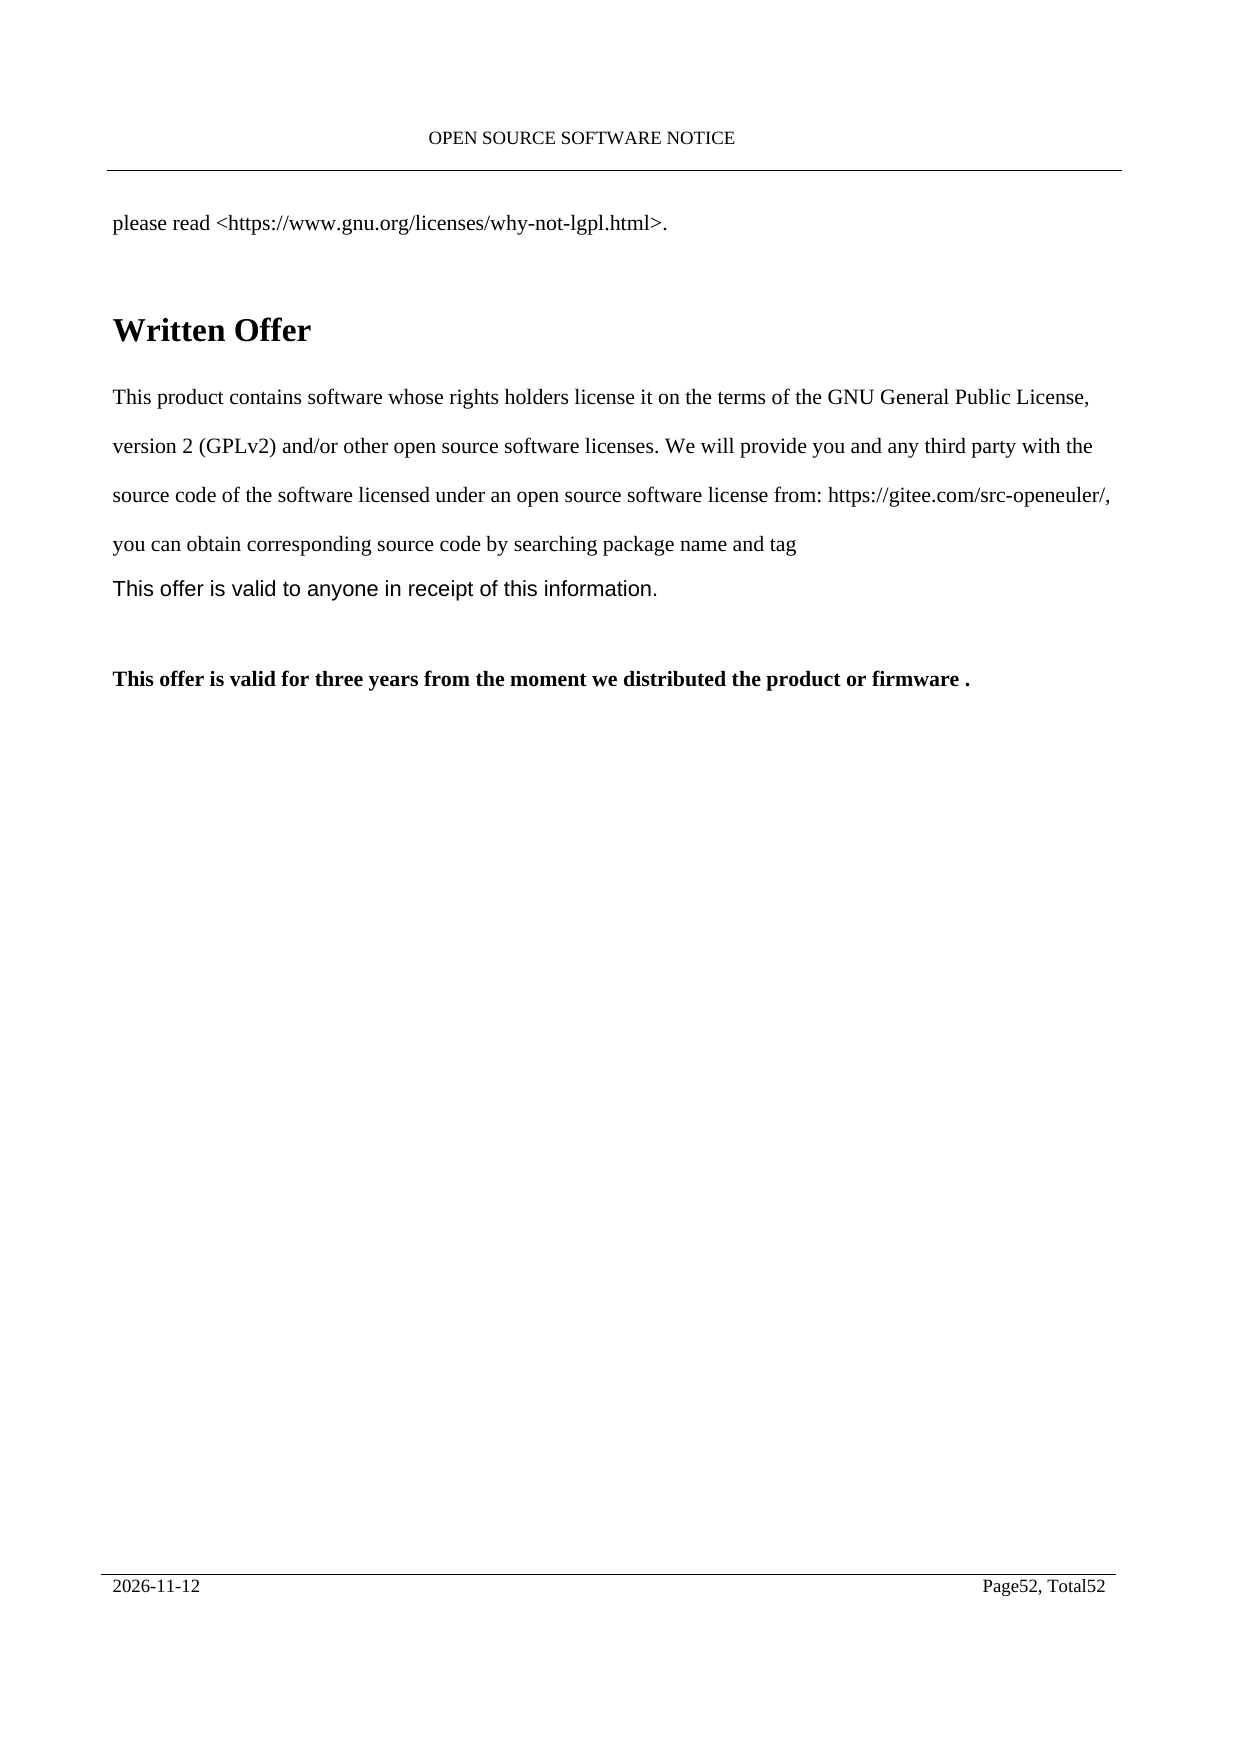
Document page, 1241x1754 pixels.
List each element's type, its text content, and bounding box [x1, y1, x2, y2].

text This offer is valid to anyone in receipt of this information. [112, 572, 1128, 604]
text This product contains software whose rights holders license it on the terms of the GNU General Public License, version 2 (GPLv2) and/or other open source software licenses. We will provide you and any third party with the source code of the software licensed under an open source software license from: https://gitee.com/src-openeuler/, you can obtain corresponding source code by searching package name and tag [112, 381, 1128, 559]
text Written Offer [112, 297, 1128, 362]
text This offer is valid for three years from the moment we distributed the product or firmware . [112, 662, 1128, 695]
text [112, 206, 1128, 239]
